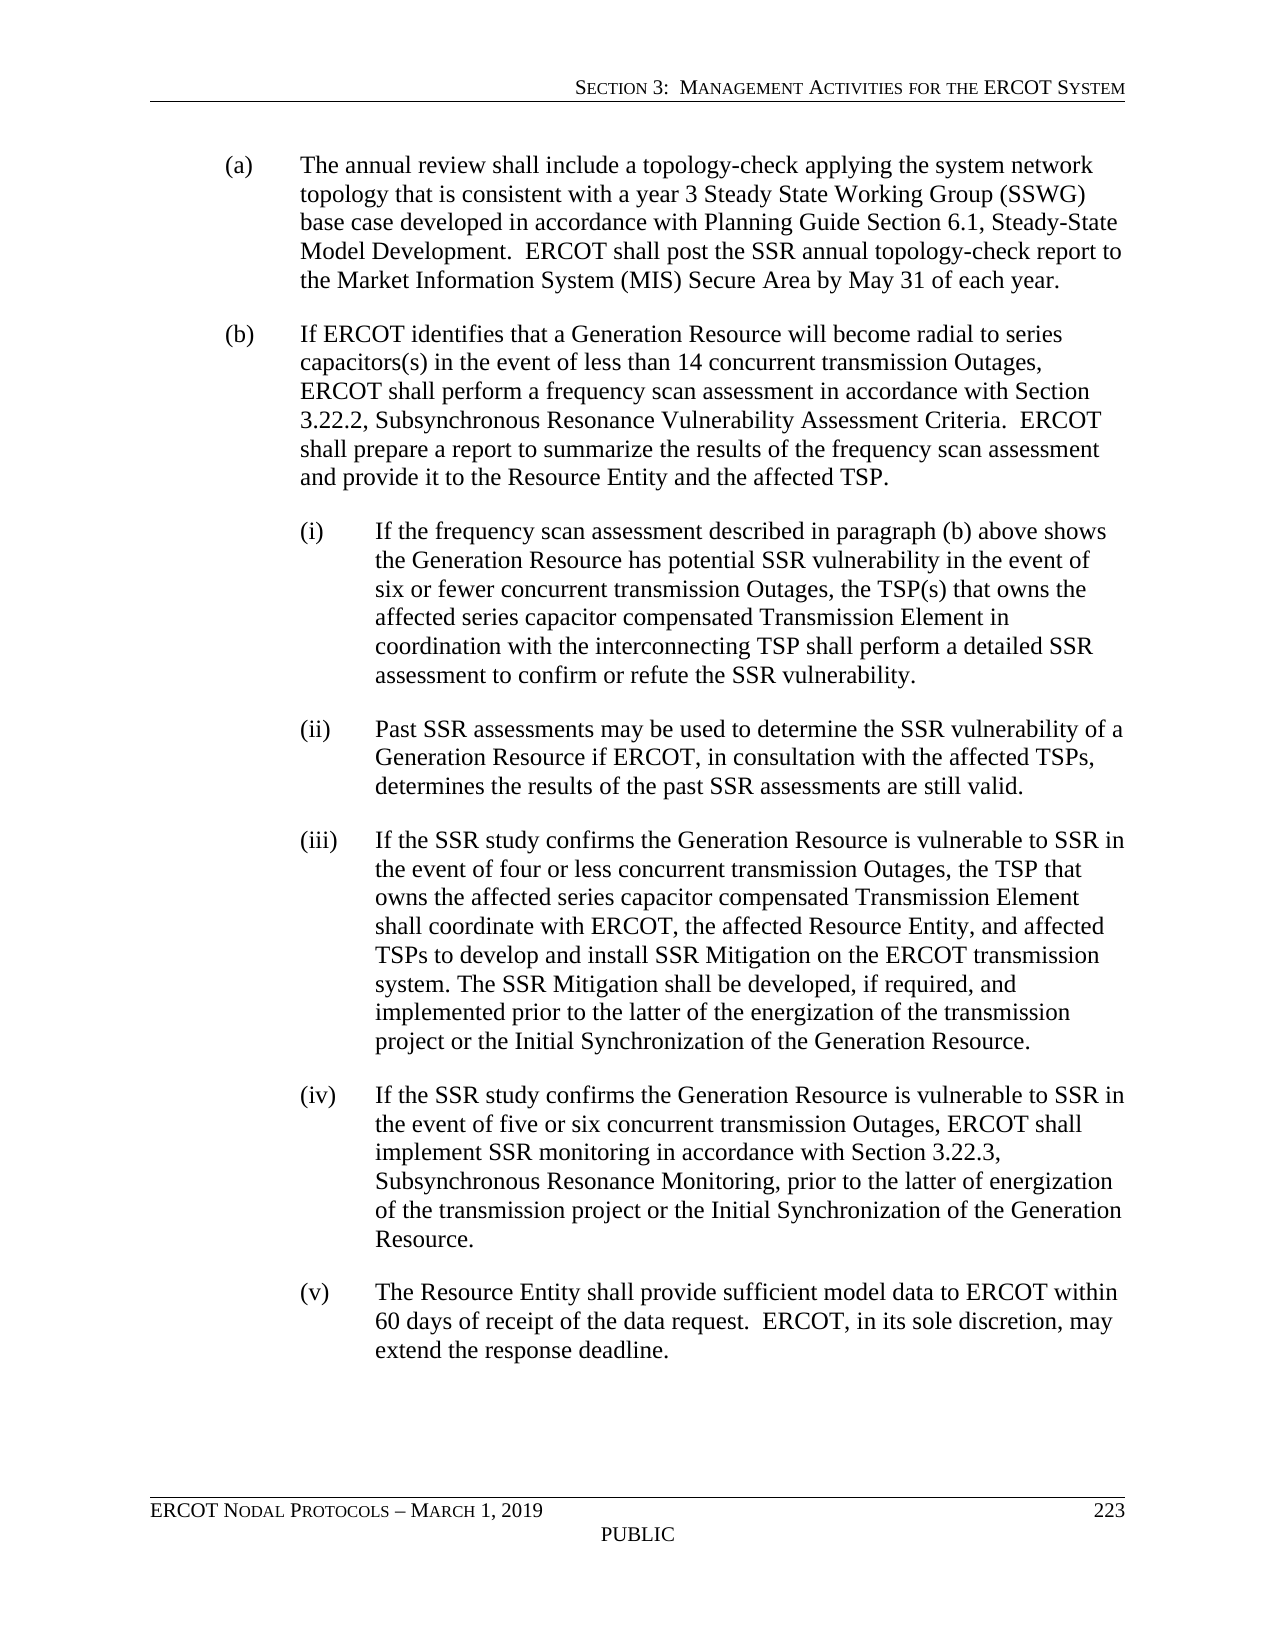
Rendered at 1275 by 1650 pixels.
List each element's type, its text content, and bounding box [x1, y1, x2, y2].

text (iii) If the SSR study confirms the Generation Resource is vulnerable to SSR in the event of four or less concurrent transmission Outages, the TSP that owns the affected series capacitor compensated Transmission Element shall coordinate with ERCOT, the affected Resource Entity, and affected TSPs to develop and install SSR Mitigation on the ERCOT transmission system. The SSR Mitigation shall be developed, if required, and implemented prior to the latter of the energization of the transmission project or the Initial Synchronization of the Generation Resource. [300, 825, 1125, 1055]
text (i) If the frequency scan assessment described in paragraph (b) above shows the Generation Resource has potential SSR vulnerability in the event of six or fewer concurrent transmission Outages, the TSP(s) that owns the affected series capacitor compensated Transmission Element in coordination with the interconnecting TSP shall perform a detailed SSR assessment to confirm or refute the SSR vulnerability. [300, 516, 1125, 689]
text (iv) If the SSR study confirms the Generation Resource is vulnerable to SSR in the event of five or six concurrent transmission Outages, ERCOT shall implement SSR monitoring in accordance with Section 3.22.3, Subsynchronous Resonance Monitoring, prior to the latter of energization of the transmission project or the Initial Synchronization of the Generation Resource. [300, 1080, 1125, 1252]
text (v) The Resource Entity shall provide sufficient model data to ERCOT within 60 days of receipt of the data request. ERCOT, in its sole discretion, may extend the response deadline. [300, 1277, 1125, 1364]
text (ii) Past SSR assessments may be used to determine the SSR vulnerability of a Generation Resource if ERCOT, in consultation with the affected TSPs, determines the results of the past SSR assessments are still valid. [300, 714, 1125, 800]
text (b) If ERCOT identifies that a Generation Resource will become radial to series capacitors(s) in the event of less than 14 concurrent transmission Outages, ERCOT shall perform a frequency scan assessment in accordance with Section 3.22.2, Subsynchronous Resonance Vulnerability Assessment Criteria. ERCOT shall prepare a report to summarize the results of the frequency scan assessment and provide it to the Resource Entity and the affected TSP. [225, 319, 1125, 491]
text (a) The annual review shall include a topology-check applying the system network topology that is consistent with a year 3 Steady State Working Group (SSWG) base case developed in accordance with Planning Guide Section 6.1, Steady-State Model Development. ERCOT shall post the SSR annual topology-check report to the Market Information System (MIS) Secure Area by May 31 of each year. [225, 150, 1125, 294]
